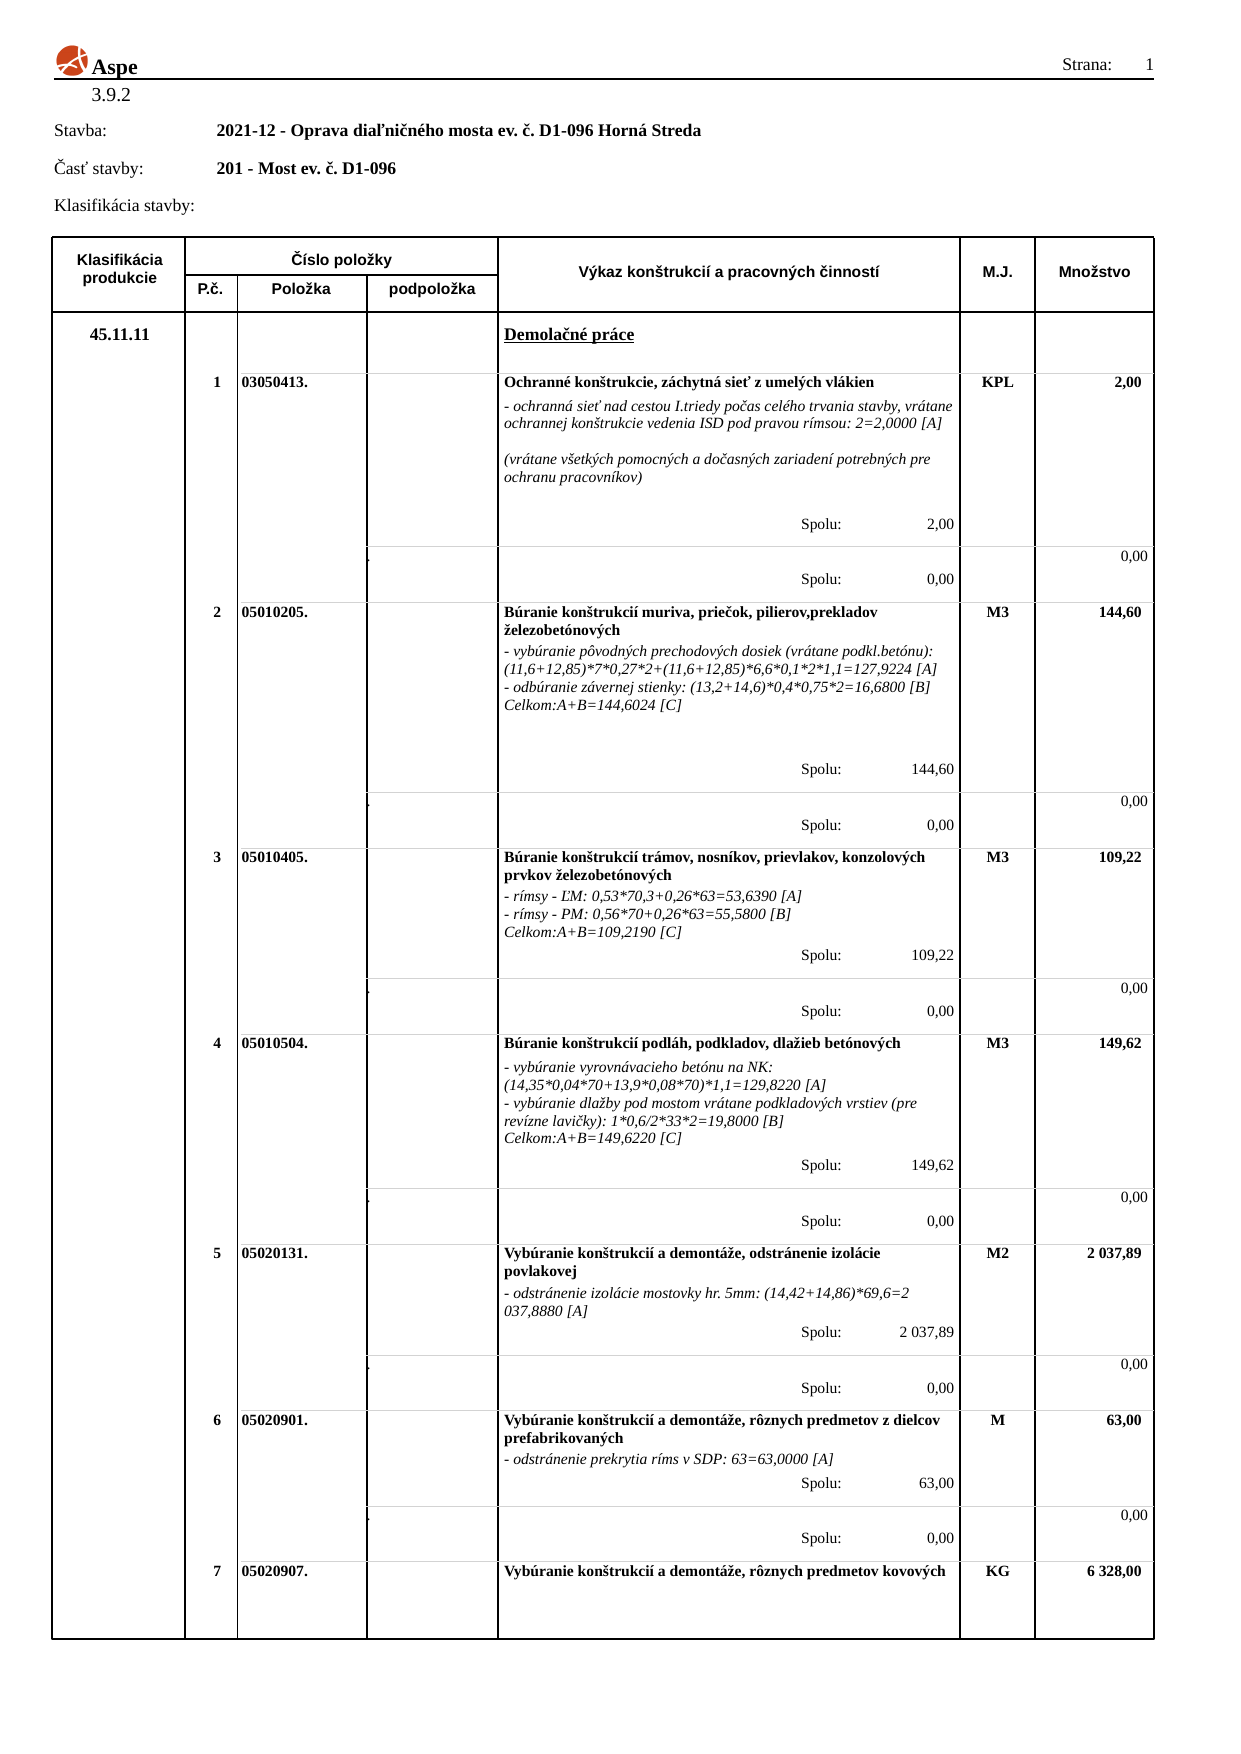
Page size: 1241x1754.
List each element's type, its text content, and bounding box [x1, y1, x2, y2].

text Spolu: [791, 1212, 841, 1230]
text produkcie [60, 268, 179, 286]
text . [366, 978, 485, 996]
text 0,00 [841, 1212, 954, 1230]
text 05010504. [241, 1034, 360, 1052]
text Celkom:A+B=109,2190 [C] [504, 923, 954, 941]
text 4 [191, 1034, 238, 1052]
text 7 [191, 1562, 238, 1579]
text Spolu: [791, 1378, 841, 1396]
text 2 037,89 [1041, 1244, 1141, 1262]
text KG [966, 1562, 1029, 1579]
text Búranie konštrukcií muriva, priečok, pilierov,prekladov železobetónových [504, 602, 954, 638]
text - ochranná sieť nad cestou I.triedy počas celého trvania stavby, vrátane ochrannej konštrukcie vedenia ISD pod pravou rímsou: 2=2,0000 [A] [504, 396, 954, 432]
picture [56, 45, 88, 76]
text 0,00 [1041, 547, 1148, 564]
text 1 [191, 373, 238, 391]
text M [966, 1411, 1029, 1429]
text Strana: [1041, 54, 1112, 74]
text 0,00 [1041, 978, 1148, 996]
text 144,60 [1041, 602, 1141, 620]
text KPL [966, 373, 1029, 391]
text Vybúranie konštrukcií a demontáže, odstránenie izolácie povlakovej [504, 1244, 954, 1280]
text 05010405. [241, 848, 360, 866]
text 2,00 [1041, 373, 1141, 391]
text M3 [966, 602, 1029, 620]
text - vybúranie dlažby pod mostom vrátane podkladových vrstiev (pre revízne lavičky): 1*0,6/2*33*2=19,8000 [B] [504, 1093, 954, 1129]
text - odbúranie závernej stienky: (13,2+14,6)*0,4*0,75*2=16,6800 [B] [504, 678, 954, 696]
text . [366, 792, 485, 810]
text 45.11.11 [60, 324, 179, 344]
text 0,00 [841, 1378, 954, 1396]
text Položka [241, 279, 360, 298]
text 2 037,89 [841, 1323, 954, 1341]
text Celkom:A+B=149,6220 [C] [504, 1129, 954, 1147]
text 2 [191, 602, 238, 620]
text 0,00 [1041, 1355, 1148, 1373]
text Spolu: [791, 570, 841, 588]
text . [366, 1188, 485, 1206]
text 6 328,00 [1041, 1562, 1141, 1579]
text Spolu: [791, 1323, 841, 1341]
text Množstvo [1041, 263, 1148, 281]
text Výkaz konštrukcií a pracovných činností [504, 263, 954, 281]
text - vybúranie vyrovnávacieho betónu na NK: (14,35*0,04*70+13,9*0,08*70)*1,1=129,8220 [A] [504, 1058, 954, 1093]
text 63,00 [841, 1474, 954, 1492]
text 3 [191, 848, 238, 866]
text 149,62 [1041, 1034, 1141, 1052]
text Aspe [91, 54, 179, 79]
text - odstránenie izolácie mostovky hr. 5mm: (14,42+14,86)*69,6=2 037,8880 [A] [504, 1283, 954, 1319]
text Spolu: [791, 760, 841, 778]
text - vybúranie pôvodných prechodových dosiek (vrátane podkl.betónu): (11,6+12,85)*7*0,27*2+(11,6+12,85)*6,6*0,1*2*1,1=127,9224 [A] [504, 642, 954, 678]
text . [366, 1355, 485, 1373]
text Klasifikácia [60, 250, 179, 268]
text 0,00 [841, 1529, 954, 1547]
text Búranie konštrukcií podláh, podkladov, dlažieb betónových [504, 1034, 954, 1052]
text Búranie konštrukcií trámov, nosníkov, prievlakov, konzolových prvkov železobetónových [504, 848, 954, 884]
text 201 - Most ev. č. D1-096 [216, 158, 1154, 178]
text Celkom:A+B=144,6024 [C] [504, 696, 954, 713]
text - rímsy - ĽM: 0,53*70,3+0,26*63=53,6390 [A] [504, 887, 954, 905]
text M.J. [966, 263, 1029, 281]
text Číslo položky [191, 250, 491, 268]
text 6 [191, 1411, 238, 1429]
text M3 [966, 848, 1029, 866]
text Časť stavby: [54, 158, 216, 178]
text Spolu: [791, 514, 841, 532]
text Demolačné práce [504, 324, 954, 344]
text 0,00 [841, 570, 954, 588]
text Klasifikácia stavby: [54, 195, 216, 216]
text M3 [966, 1034, 1029, 1052]
text Spolu: [791, 1474, 841, 1492]
text 0,00 [1041, 792, 1148, 810]
text 149,62 [841, 1156, 954, 1174]
text 0,00 [841, 816, 954, 833]
text 3.9.2 [91, 83, 232, 106]
text 0,00 [841, 1002, 954, 1020]
text Spolu: [791, 816, 841, 833]
text 109,22 [841, 946, 954, 964]
text Spolu: [791, 1529, 841, 1547]
text 63,00 [1041, 1411, 1141, 1429]
text 1 [1116, 54, 1154, 74]
text Vybúranie konštrukcií a demontáže, rôznych predmetov z dielcov prefabrikovaných [504, 1411, 954, 1447]
text Spolu: [791, 1002, 841, 1020]
text . [366, 547, 485, 564]
text 2,00 [841, 514, 954, 532]
text Vybúranie konštrukcií a demontáže, rôznych predmetov kovových [504, 1562, 954, 1579]
text Stavba: [54, 120, 216, 141]
text 05020907. [241, 1562, 360, 1579]
text 05020901. [241, 1411, 360, 1429]
text 03050413. [241, 373, 360, 391]
text - rímsy - PM: 0,56*70+0,26*63=55,5800 [B] [504, 905, 954, 923]
text 5 [191, 1244, 238, 1262]
text (vrátane všetkých pomocných a dočasných zariadení potrebných pre ochranu pracovníkov) [504, 450, 954, 486]
text 144,60 [841, 760, 954, 778]
text Spolu: [791, 1156, 841, 1174]
text 0,00 [1041, 1506, 1148, 1524]
text - odstránenie prekrytia ríms v SDP: 63=63,0000 [A] [504, 1450, 954, 1468]
text 05020131. [241, 1244, 360, 1262]
text 2021-12 - Oprava diaľničného mosta ev. č. D1-096 Horná Streda [216, 120, 1154, 141]
text Spolu: [791, 946, 841, 964]
text podpoložka [373, 279, 491, 298]
text . [366, 1506, 485, 1524]
text 0,00 [1041, 1188, 1148, 1206]
text Ochranné konštrukcie, záchytná sieť z umelých vlákien [504, 373, 954, 391]
text 05010205. [241, 602, 360, 620]
text P.č. [191, 279, 229, 298]
text 109,22 [1041, 848, 1141, 866]
text M2 [966, 1244, 1029, 1262]
